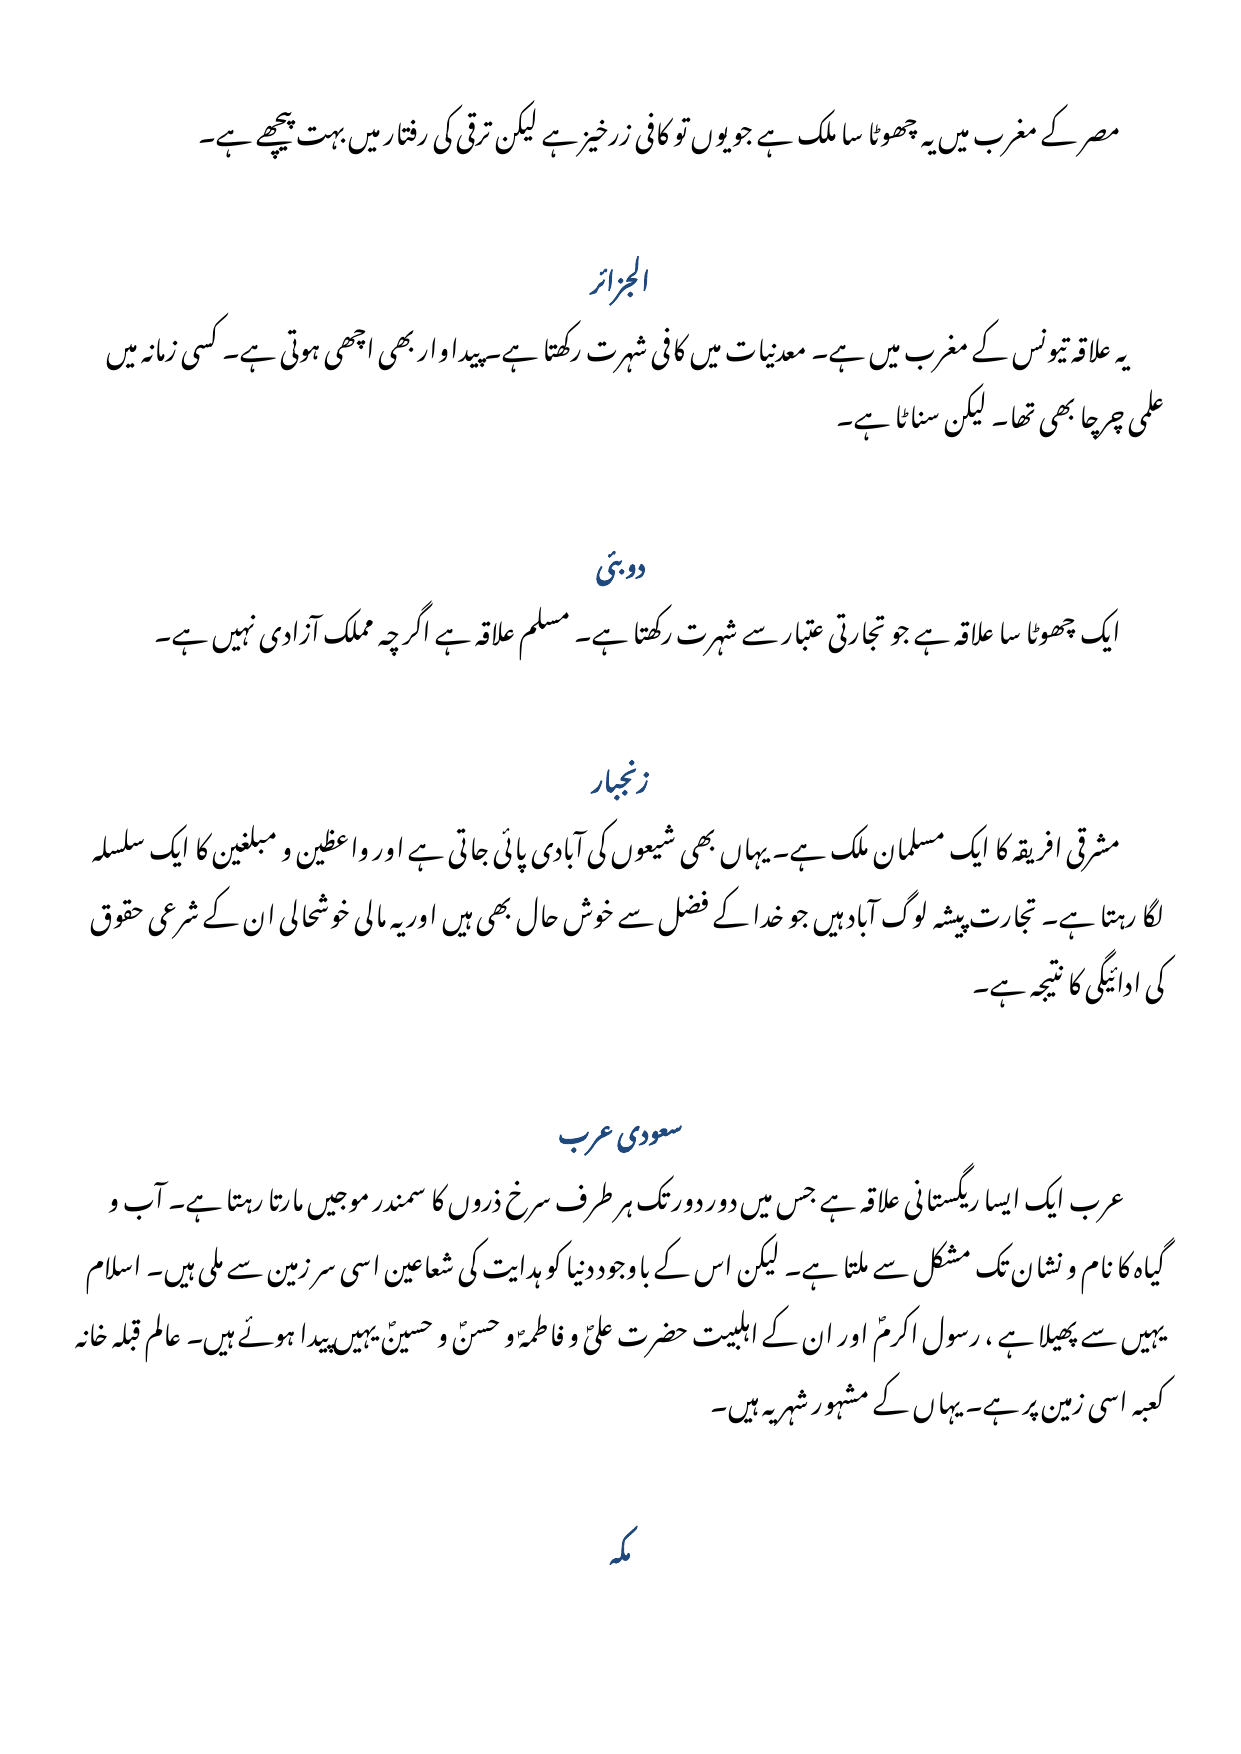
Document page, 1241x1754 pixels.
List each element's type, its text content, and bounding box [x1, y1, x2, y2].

subtitle سعودی عرب [75, 1092, 1165, 1159]
text ایک چھوٹا سا علاقہ ہے جو تجارتی عتبار سے شہرت رکھتا ہے۔ مسلم علاقہ ہے اگر چہ مملک آزادی نہیں ہے۔ [75, 593, 1165, 660]
text مشرقی افریقہ کا ایک مسلمان ملک ہے۔ یہاں بھی شیعوں کی آبادی پائی جاتی ہے اور واعظین و مبلغین کا ایک سلسلہ لگا رہتا ہے۔ تجارت پیشہ لوگ آباد ہیں جو خدا کے فضل سے خوش حال بھی ہیں اور یہ مالی خوشحالی ان کے شرعی حقوق کی ادائیگی کا نتیجہ ہے۔ [75, 808, 1165, 1011]
text یہ علاقہ تیونس کے مغرب میں ہے۔ معدنیات میں کافی شہرت رکھتا ہے۔ پیداوار بھی اچھی ہوتی ہے۔ کسی زمانہ میں علمی چرچا بھی تھا۔ لیکن سناٹا ہے۔ [75, 309, 1165, 445]
subtitle دوبئی [75, 525, 1165, 593]
subtitle الجزائر [75, 242, 1165, 309]
subtitle مکہ [75, 1510, 1165, 1578]
subtitle زنجبار [75, 741, 1165, 808]
text مصر کے مغرب میں یہ چھوٹا سا ملک ہے جو یوں تو کافی زرخیز ہے لیکن ترقی کی رفتار میں بہت پیچھے ہے۔ [75, 94, 1165, 161]
text عرب ایک ایسا ریگستانی علاقہ ہے جس میں دور دور تک ہر طرف سرخ ذروں کا سمندر موجیں مارتا رہتا ہے۔ آب و گیاہ کا نام و نشان تک مشکل سے ملتا ہے۔ لیکن اس کے باوجود دنیا کو ہدایت کی شعاعین اسی سر زمین سے ملی ہیں۔ اسلام یہیں سے پھیلا ہے ، رسول اکرمؐ اور ان کے اہلبیت حضرت علیؐ و فاطمہؐ و حسنؐ و حسینؐ یہیں پیدا ہوئے ہیں۔ عالم قبلہ خانہ کعبہ اسی زمین پر ہے۔ یہاں کے مشہور شہر یہ ہیں۔ [75, 1159, 1165, 1430]
